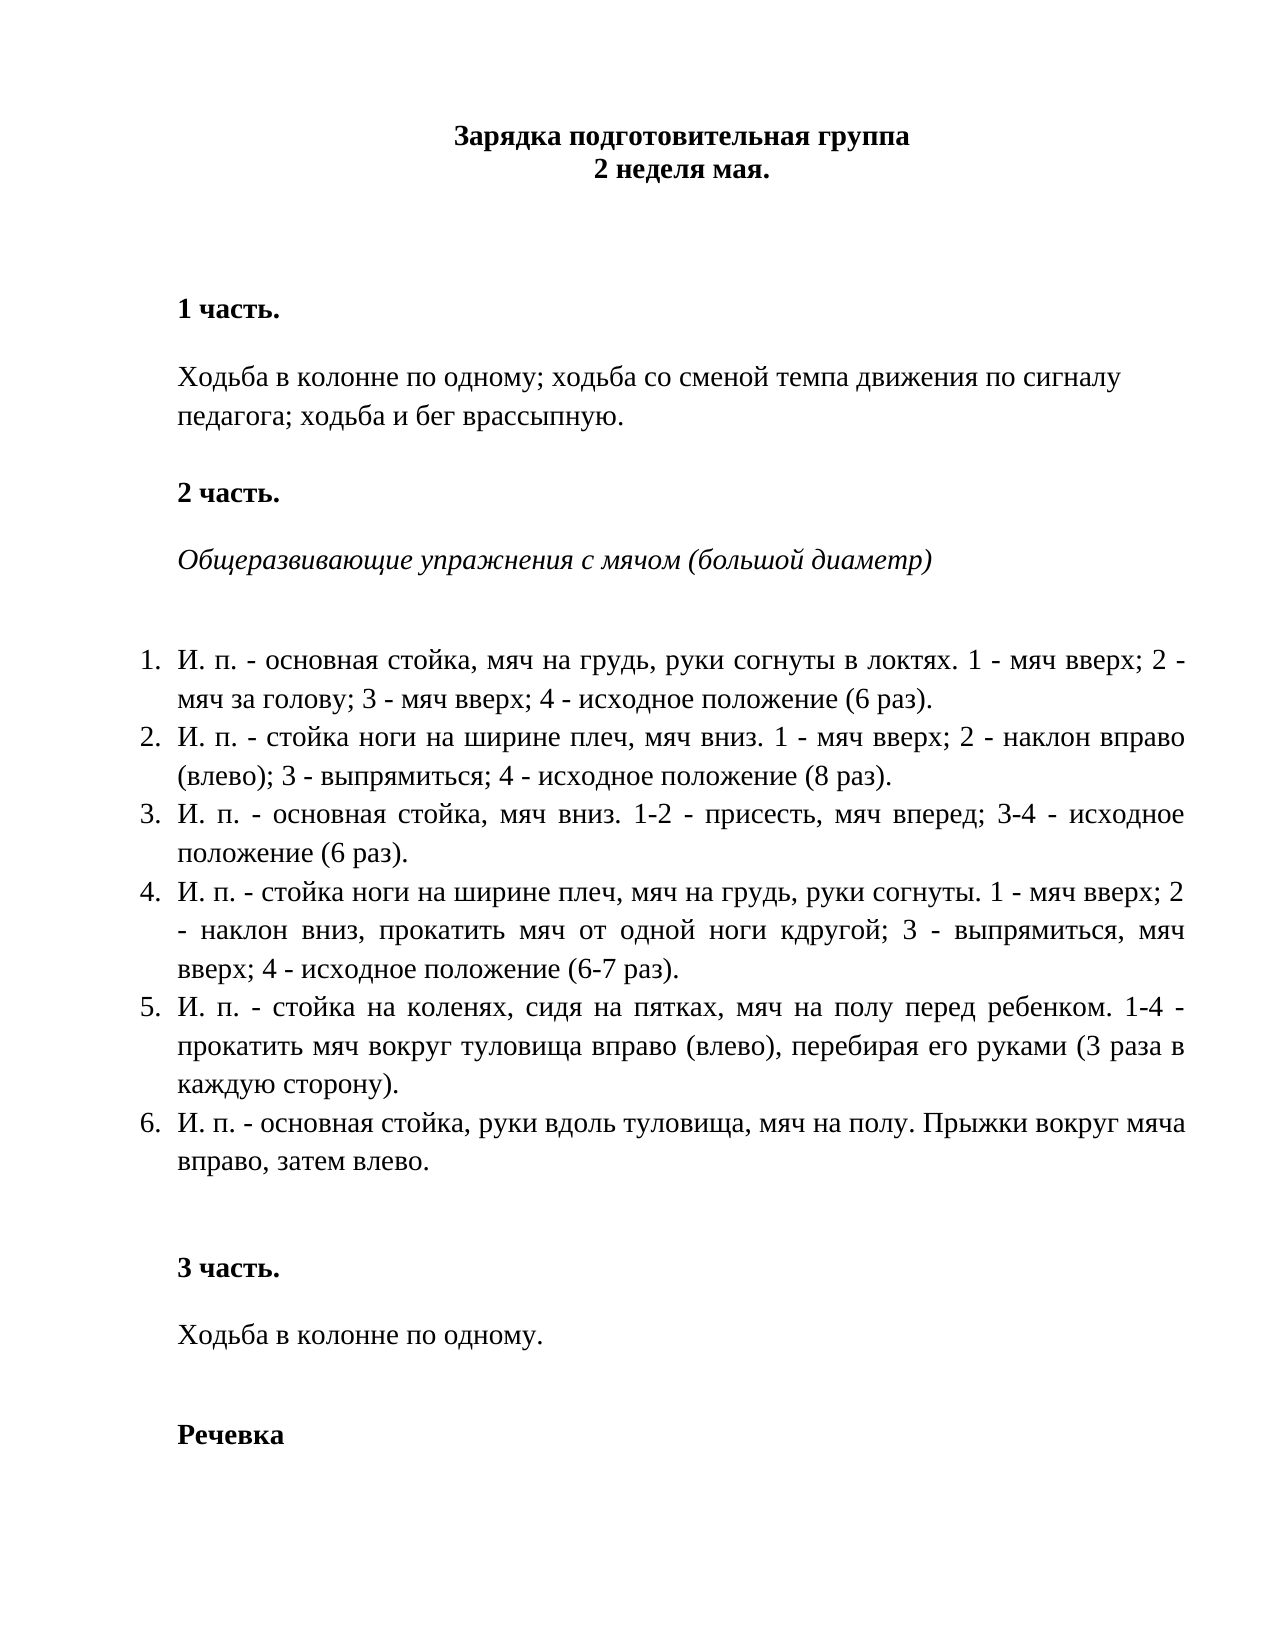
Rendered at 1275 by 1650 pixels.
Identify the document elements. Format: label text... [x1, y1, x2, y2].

text 2 неделя мая. [177, 152, 1186, 185]
text Ходьба в колонне по одному. [177, 1317, 1186, 1384]
list И. п. - стойка ноги на ширине плеч, мяч вниз. 1 - мяч вверх; 2 - наклон вправо (влево); 3 - выпрямиться; 4 - исходное положение (8 раз). [139, 719, 1186, 792]
list И. п. - основная стойка, мяч вниз. 1-2 - присесть, мяч вперед; 3-4 - исходное положение (6 раз). [139, 797, 1186, 869]
text 3 часть. [177, 1211, 1186, 1283]
text 1 часть. [177, 214, 1186, 325]
list И. п. - стойка ноги на ширине плеч, мяч на грудь, руки согнуты. 1 - мяч вверх; 2 - наклон вниз, прокатить мяч от одной ноги кдругой; 3 - выпрямиться, мяч вверх; 4 - исходное положение (6-7 раз). [139, 874, 1186, 984]
text Зарядка подготовительная группа [177, 118, 1186, 152]
list И. п. - основная стойка, руки вдоль туловища, мяч на полу. Прыжки вокруг мяча вправо, затем влево. [139, 1105, 1186, 1177]
text Общеразвивающие упражнения с мячом (большой диаметр) [177, 542, 1186, 609]
list И. п. - стойка на коленях, сидя на пятках, мяч на полу перед ребенком. 1-4 - прокатить мяч вокруг туловища вправо (влево), перебирая его руками (3 раза в каждую сторону). [139, 989, 1186, 1100]
text Речевка [177, 1417, 1186, 1451]
list И. п. - основная стойка, мяч на грудь, руки согнуты в локтях. 1 - мяч вверх; 2 - мяч за голову; 3 - мяч вверх; 4 - исходное положение (6 раз). [139, 642, 1186, 714]
text Ходьба в колонне по одному; ходьба со сменой темпа движения по сигналу педагога; ходьба и бег врассыпную. 2 часть. [177, 359, 1186, 508]
